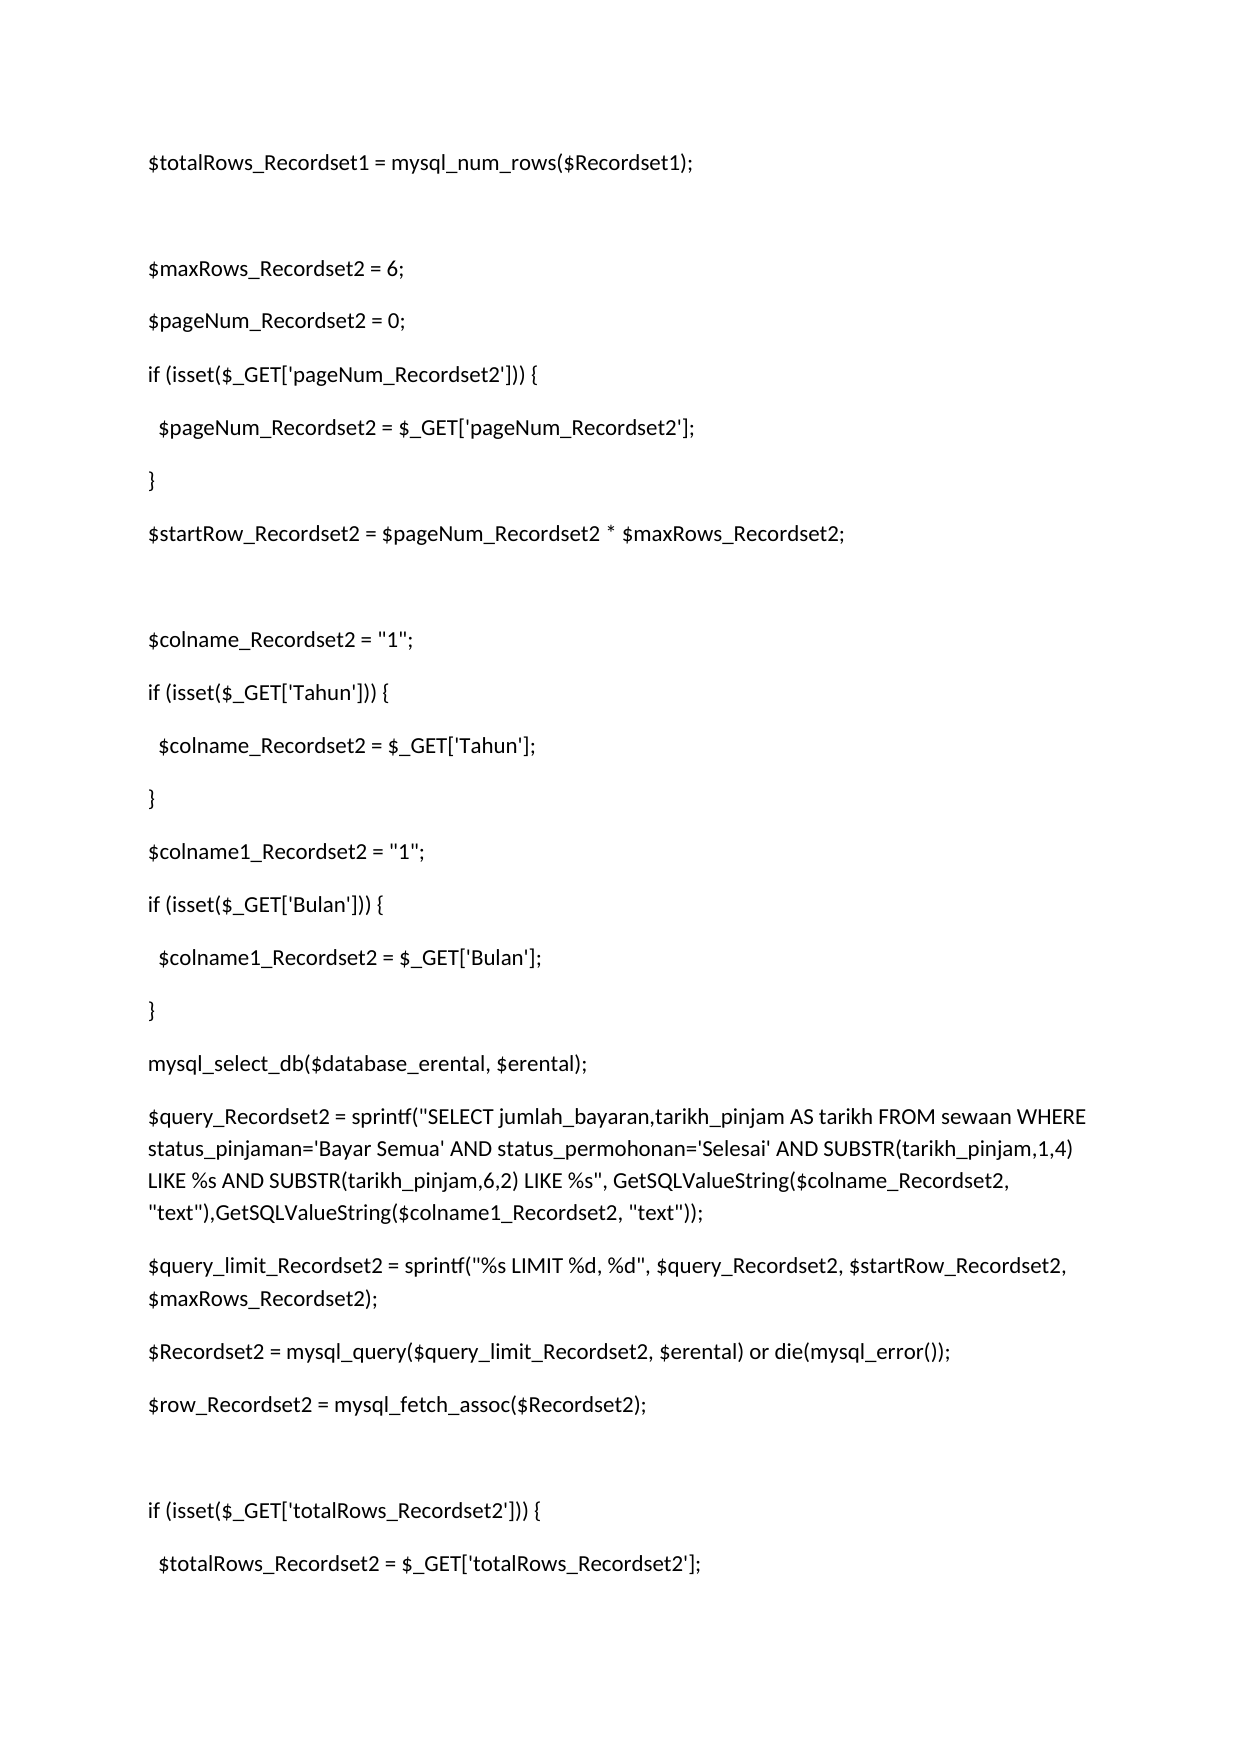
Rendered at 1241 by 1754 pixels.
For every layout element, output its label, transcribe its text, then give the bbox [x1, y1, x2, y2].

text $query_Recordset2 = sprintf("SELECT jumlah_bayaran,tarikh_pinjam AS tarikh FROM sewaan WHERE status_pinjaman='Bayar Semua' AND status_permohonan='Selesai' AND SUBSTR(tarikh_pinjam,1,4) LIKE %s AND SUBSTR(tarikh_pinjam,6,2) LIKE %s", GetSQLValueString($colname_Recordset2, "text"),GetSQLValueString($colname1_Recordset2, "text")); [148, 1102, 1093, 1227]
text $row_Recordset2 = mysql_fetch_assoc($Recordset2); [148, 1390, 1093, 1418]
text if (isset($_GET['Tahun'])) { [148, 678, 1093, 706]
text $colname_Recordset2 = "1"; [148, 625, 1093, 653]
text if (isset($_GET['totalRows_Recordset2'])) { [148, 1496, 1093, 1524]
text if (isset($_GET['Bulan'])) { [148, 890, 1093, 918]
text $colname_Recordset2 = $_GET['Tahun']; [148, 731, 1093, 759]
text $startRow_Recordset2 = $pageNum_Recordset2 * $maxRows_Recordset2; [148, 519, 1093, 547]
text } [148, 466, 1093, 494]
text mysql_select_db($database_erental, $erental); [148, 1049, 1093, 1077]
text $colname1_Recordset2 = $_GET['Bulan']; [148, 943, 1093, 971]
text $totalRows_Recordset1 = mysql_num_rows($Recordset1); [148, 148, 1093, 176]
text $pageNum_Recordset2 = 0; [148, 307, 1093, 335]
text $maxRows_Recordset2 = 6; [148, 254, 1093, 282]
text $colname1_Recordset2 = "1"; [148, 837, 1093, 865]
text } [148, 996, 1093, 1024]
text $totalRows_Recordset2 = $_GET['totalRows_Recordset2']; [148, 1549, 1093, 1577]
text } [148, 784, 1093, 812]
text $query_limit_Recordset2 = sprintf("%s LIMIT %d, %d", $query_Recordset2, $startRow_Recordset2, $maxRows_Recordset2); [148, 1252, 1093, 1312]
text $pageNum_Recordset2 = $_GET['pageNum_Recordset2']; [148, 413, 1093, 441]
text $Recordset2 = mysql_query($query_limit_Recordset2, $erental) or die(mysql_error()); [148, 1337, 1093, 1365]
text if (isset($_GET['pageNum_Recordset2'])) { [148, 360, 1093, 388]
